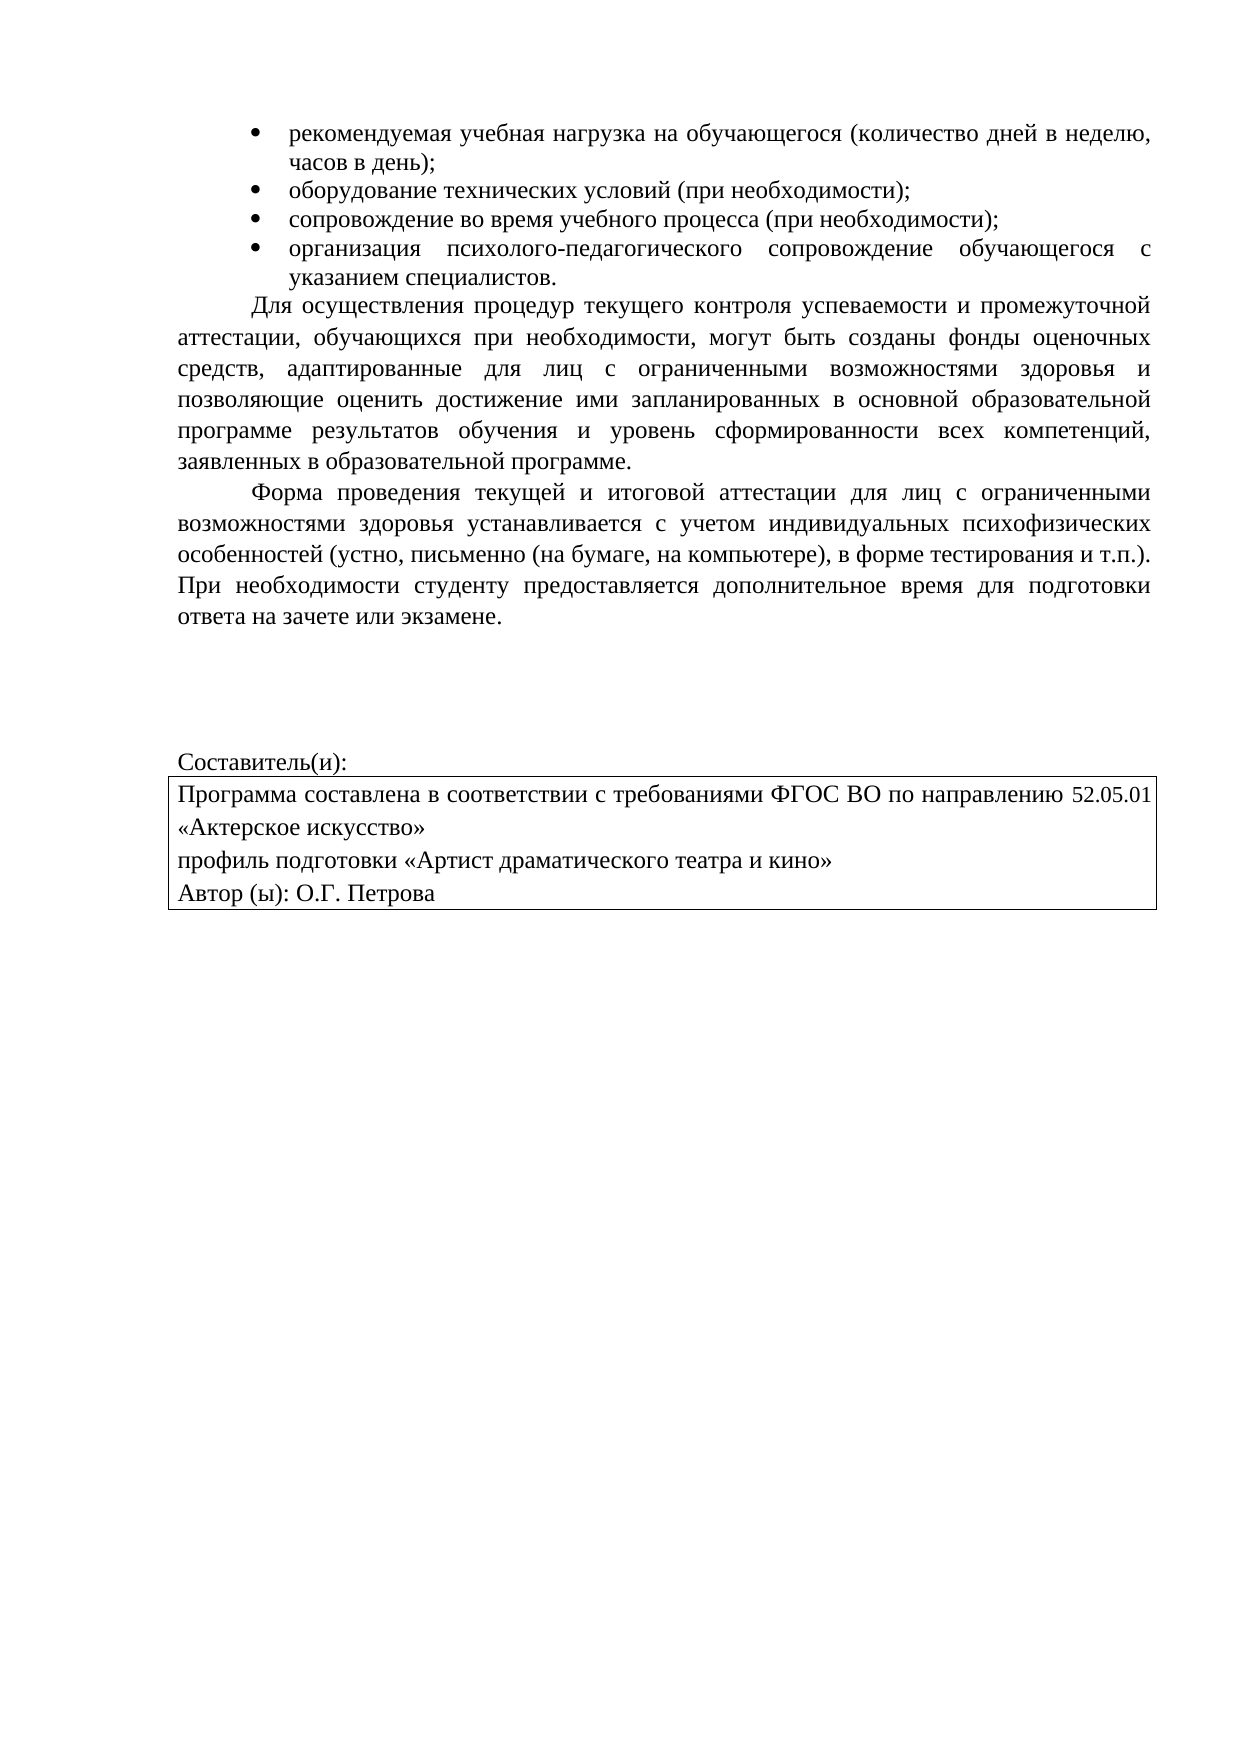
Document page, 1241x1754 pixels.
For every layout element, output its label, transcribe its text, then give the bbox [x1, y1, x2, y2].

text Форма проведения текущей и итоговой аттестации для лиц с ограниченными возможностями здоровья устанавливается с учетом индивидуальных психофизических особенностей (устно, письменно (на бумаге, на компьютере), в форме тестирования и т.п.). При необходимости студенту предоставляется дополнительное время для подготовки ответа на зачете или экзамене. [177, 477, 1152, 630]
list рекомендуемая учебная нагрузка на обучающегося (количество дней в неделю, часов в день); [251, 118, 1152, 176]
text Программа составлена в соответствии с требованиями ФГОС ВО по направлению 52.05.01 «Актерское искусство» [169, 777, 1156, 841]
text профиль подготовки «Артист драматического театра и кино» [169, 842, 1156, 874]
list оборудование технических условий (при необходимости); [251, 176, 1152, 204]
list организация психолого-педагогического сопровождение обучающегося с указанием специалистов. [251, 233, 1152, 291]
text Составитель(и): [177, 747, 1152, 776]
text Для осуществления процедур текущего контроля успеваемости и промежуточной аттестации, обучающихся при необходимости, могут быть созданы фонды оценочных средств, адаптированные для лиц с ограниченными возможностями здоровья и позволяющие оценить достижение ими запланированных в основной образовательной программе результатов обучения и уровень сформированности всех компетенций, заявленных в образовательной программе. [177, 291, 1152, 474]
text Автор (ы): О.Г. Петрова [169, 875, 1156, 909]
list сопровождение во время учебного процесса (при необходимости); [251, 204, 1152, 233]
